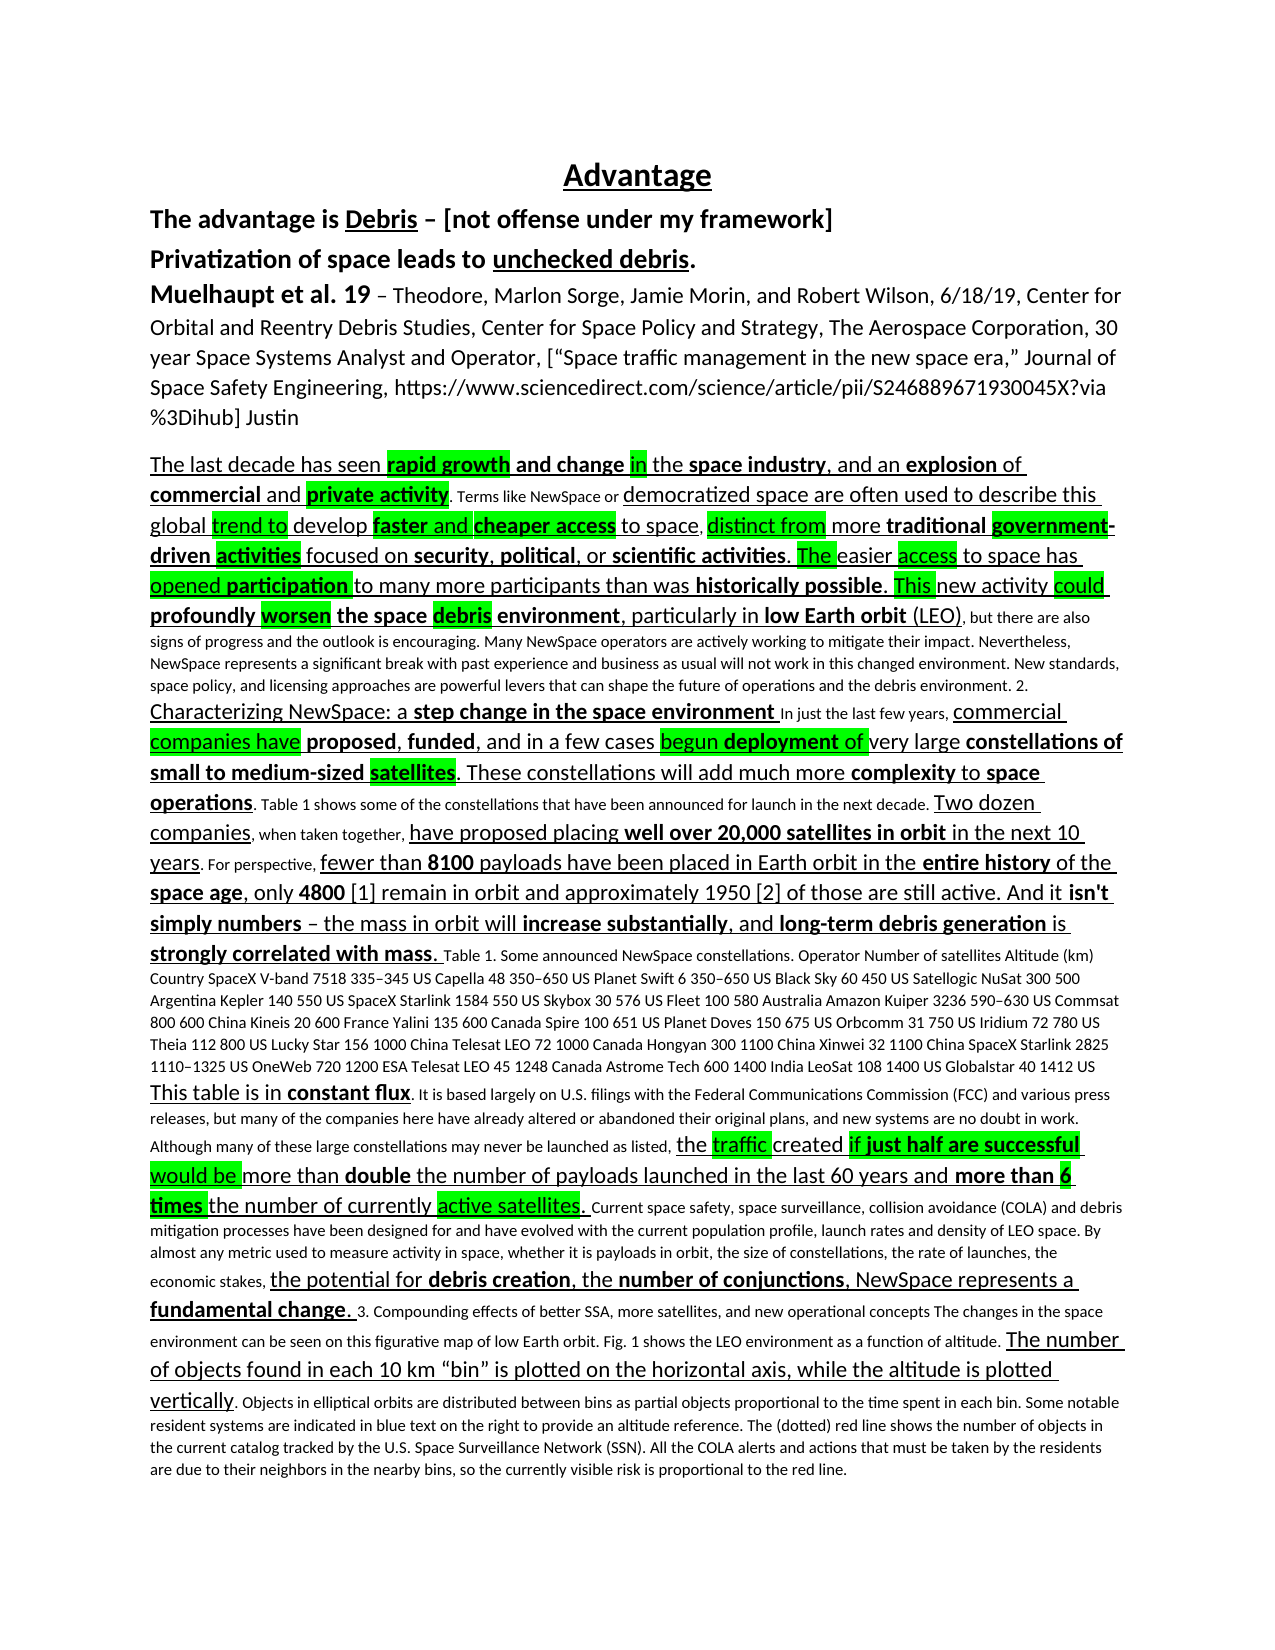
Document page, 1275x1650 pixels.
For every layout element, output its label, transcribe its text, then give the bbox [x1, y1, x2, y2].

subtitle The advantage is Debris – [not offense under my framework] [150, 202, 1125, 235]
text The last decade has seen rapid growth and change in the space industry, and an explosion of commercial and private activity. Terms like NewSpace or democratized space are often used to describe this global trend to develop faster and cheaper access to space, distinct from more traditional government-driven activities focused on security, political, or scientific activities. The easier access to space has opened participation to many more participants than was historically possible. This new activity could profoundly worsen the space debris environment, particularly in low Earth orbit (LEO), but there are also signs of progress and the outlook is encouraging. Many NewSpace operators are actively working to mitigate their impact. Nevertheless, NewSpace represents a significant break with past experience and business as usual will not work in this changed environment. New standards, space policy, and licensing approaches are powerful levers that can shape the future of operations and the debris environment. 2. Characterizing NewSpace: a step change in the space environment In just the last few years, commercial companies have proposed, funded, and in a few cases begun deployment of very large constellations of small to medium-sized satellites. These constellations will add much more complexity to space operations. Table 1 shows some of the constellations that have been announced for launch in the next decade. Two dozen companies, when taken together, have proposed placing well over 20,000 satellites in orbit in the next 10 years. For perspective, fewer than 8100 payloads have been placed in Earth orbit in the entire history of the space age, only 4800 [1] remain in orbit and approximately 1950 [2] of those are still active. And it isn't simply numbers – the mass in orbit will increase substantially, and long-term debris generation is strongly correlated with mass. Table 1. Some announced NewSpace constellations. Operator Number of satellites Altitude (km) Country SpaceX V-band 7518 335–345 US Capella 48 350–650 US Planet Swift 6 350–650 US Black Sky 60 450 US Satellogic NuSat 300 500 Argentina Kepler 140 550 US SpaceX Starlink 1584 550 US Skybox 30 576 US Fleet 100 580 Australia Amazon Kuiper 3236 590–630 US Commsat 800 600 China Kineis 20 600 France Yalini 135 600 Canada Spire 100 651 US Planet Doves 150 675 US Orbcomm 31 750 US Iridium 72 780 US Theia 112 800 US Lucky Star 156 1000 China Telesat LEO 72 1000 Canada Hongyan 300 1100 China Xinwei 32 1100 China SpaceX Starlink 2825 1110–1325 US OneWeb 720 1200 ESA Telesat LEO 45 1248 Canada Astrome Tech 600 1400 India LeoSat 108 1400 US Globalstar 40 1412 US This table is in constant flux. It is based largely on U.S. filings with the Federal Communications Commission (FCC) and various press releases, but many of the companies here have already altered or abandoned their original plans, and new systems are no doubt in work. Although many of these large constellations may never be launched as listed, the traffic created if just half are successful would be more than double the number of payloads launched in the last 60 years and more than 6 times the number of currently active satellites. Current space safety, space surveillance, collision avoidance (COLA) and debris mitigation processes have been designed for and have evolved with the current population profile, launch rates and density of LEO space. By almost any metric used to measure activity in space, whether it is payloads in orbit, the size of constellations, the rate of launches, the economic stakes, the potential for debris creation, the number of conjunctions, NewSpace represents a fundamental change. 3. Compounding effects of better SSA, more satellites, and new operational concepts The changes in the space environment can be seen on this figurative map of low Earth orbit. Fig. 1 shows the LEO environment as a function of altitude. The number of objects found in each 10 km “bin” is plotted on the horizontal axis, while the altitude is plotted vertically. Objects in elliptical orbits are distributed between bins as partial objects proportional to the time spent in each bin. Some notable resident systems are indicated in blue text on the right to provide an altitude reference. The (dotted) red line shows the number of objects in the current catalog tracked by the U.S. Space Surveillance Network (SSN). All the COLA alerts and actions that must be taken by the residents are due to their neighbors in the nearby bins, so the currently visible risk is proportional to the red line. [150, 450, 1125, 1479]
subtitle Privatization of space leads to unchecked debris. [150, 242, 1125, 275]
subtitle Advantage [150, 154, 1125, 195]
text Muelhaupt et al. 19 – Theodore, Marlon Sorge, Jamie Morin, and Robert Wilson, 6/18/19, Center for Orbital and Reentry Debris Studies, Center for Space Policy and Strategy, The Aerospace Corporation, 30 year Space Systems Analyst and Operator, [“Space traffic management in the new space era,” Journal of Space Safety Engineering, https://www.sciencedirect.com/science/article/pii/S246889671930045X?via%3Dihub] Justin [150, 278, 1125, 432]
